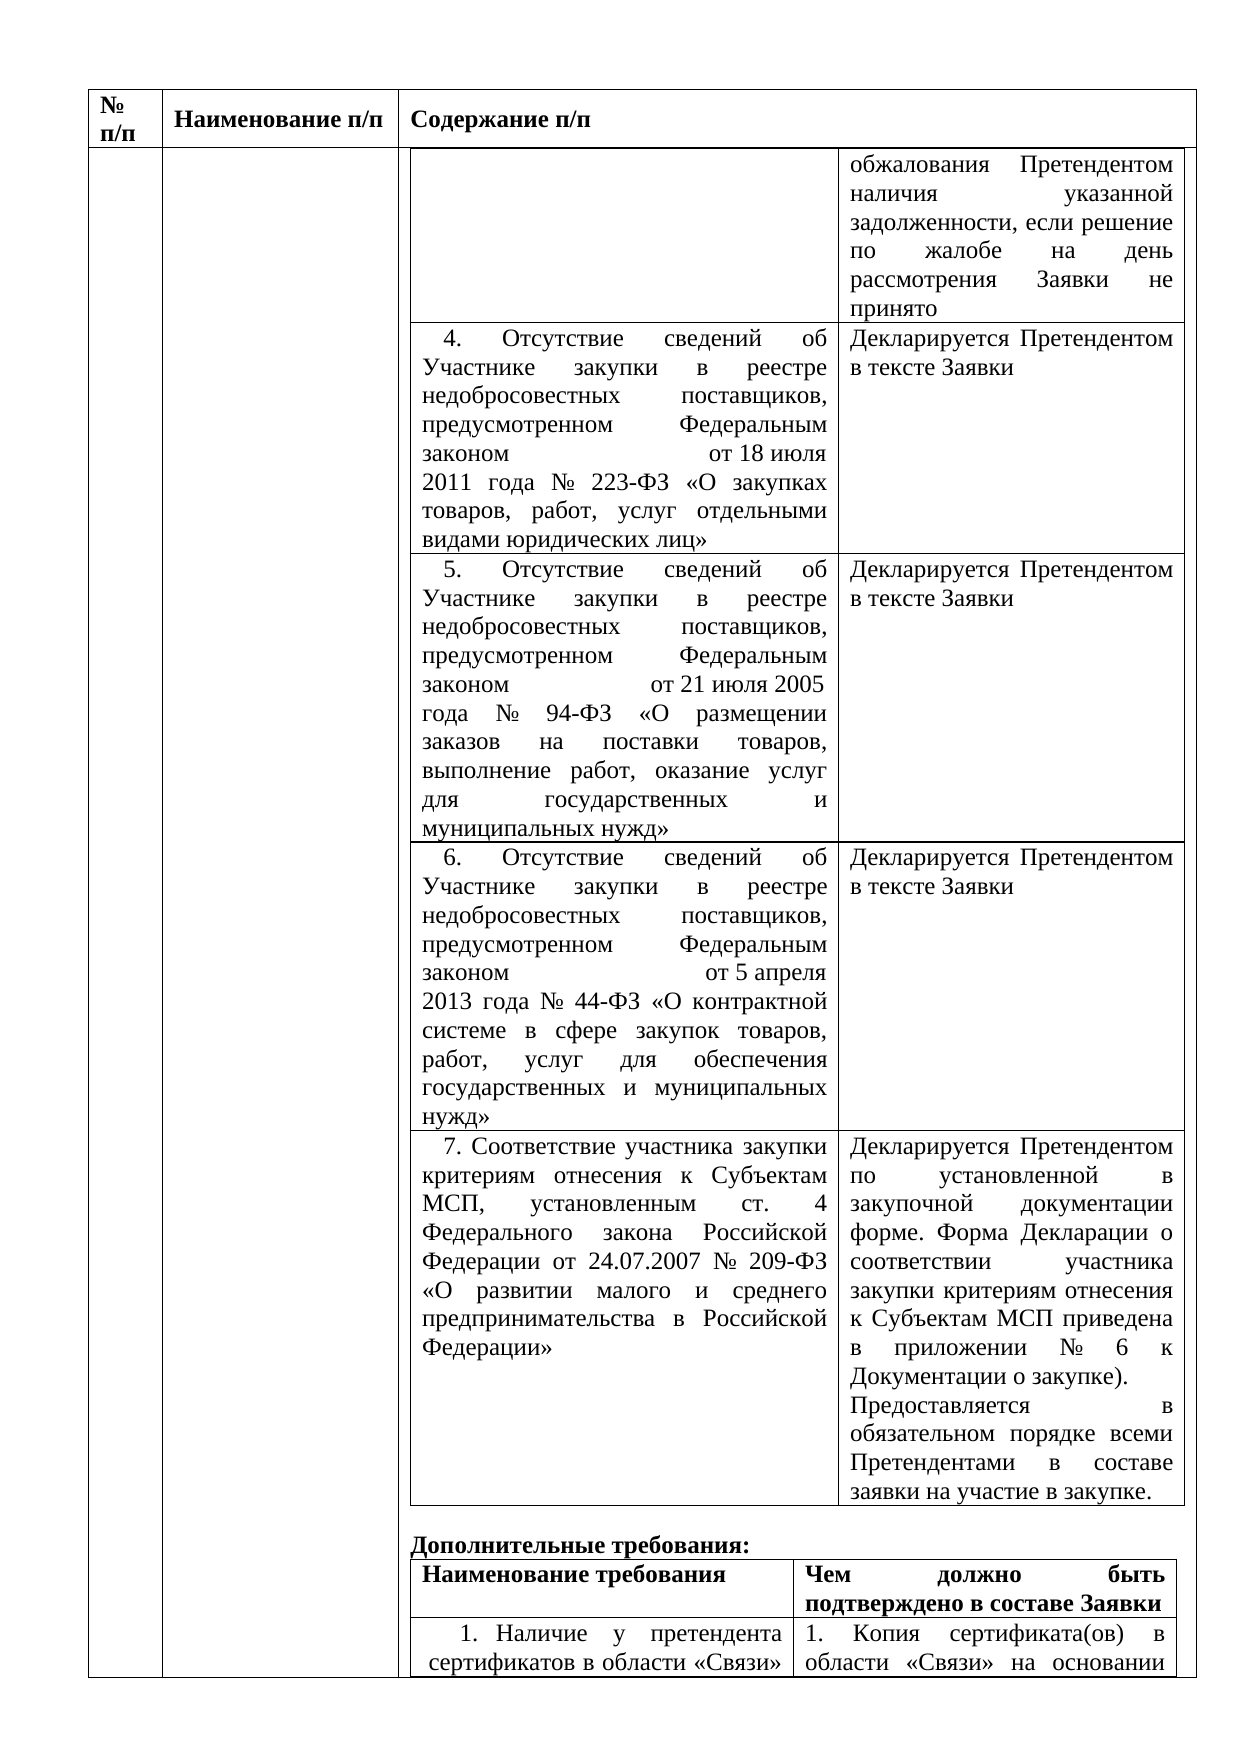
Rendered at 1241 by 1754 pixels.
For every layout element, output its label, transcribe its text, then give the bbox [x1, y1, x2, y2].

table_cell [163, 148, 398, 1677]
table_cell [89, 148, 162, 1677]
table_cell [399, 148, 1196, 1677]
table_header № п/п [89, 90, 162, 147]
table_header Наименование п/п [163, 90, 398, 147]
table_header Содержание п/п [399, 90, 1196, 147]
